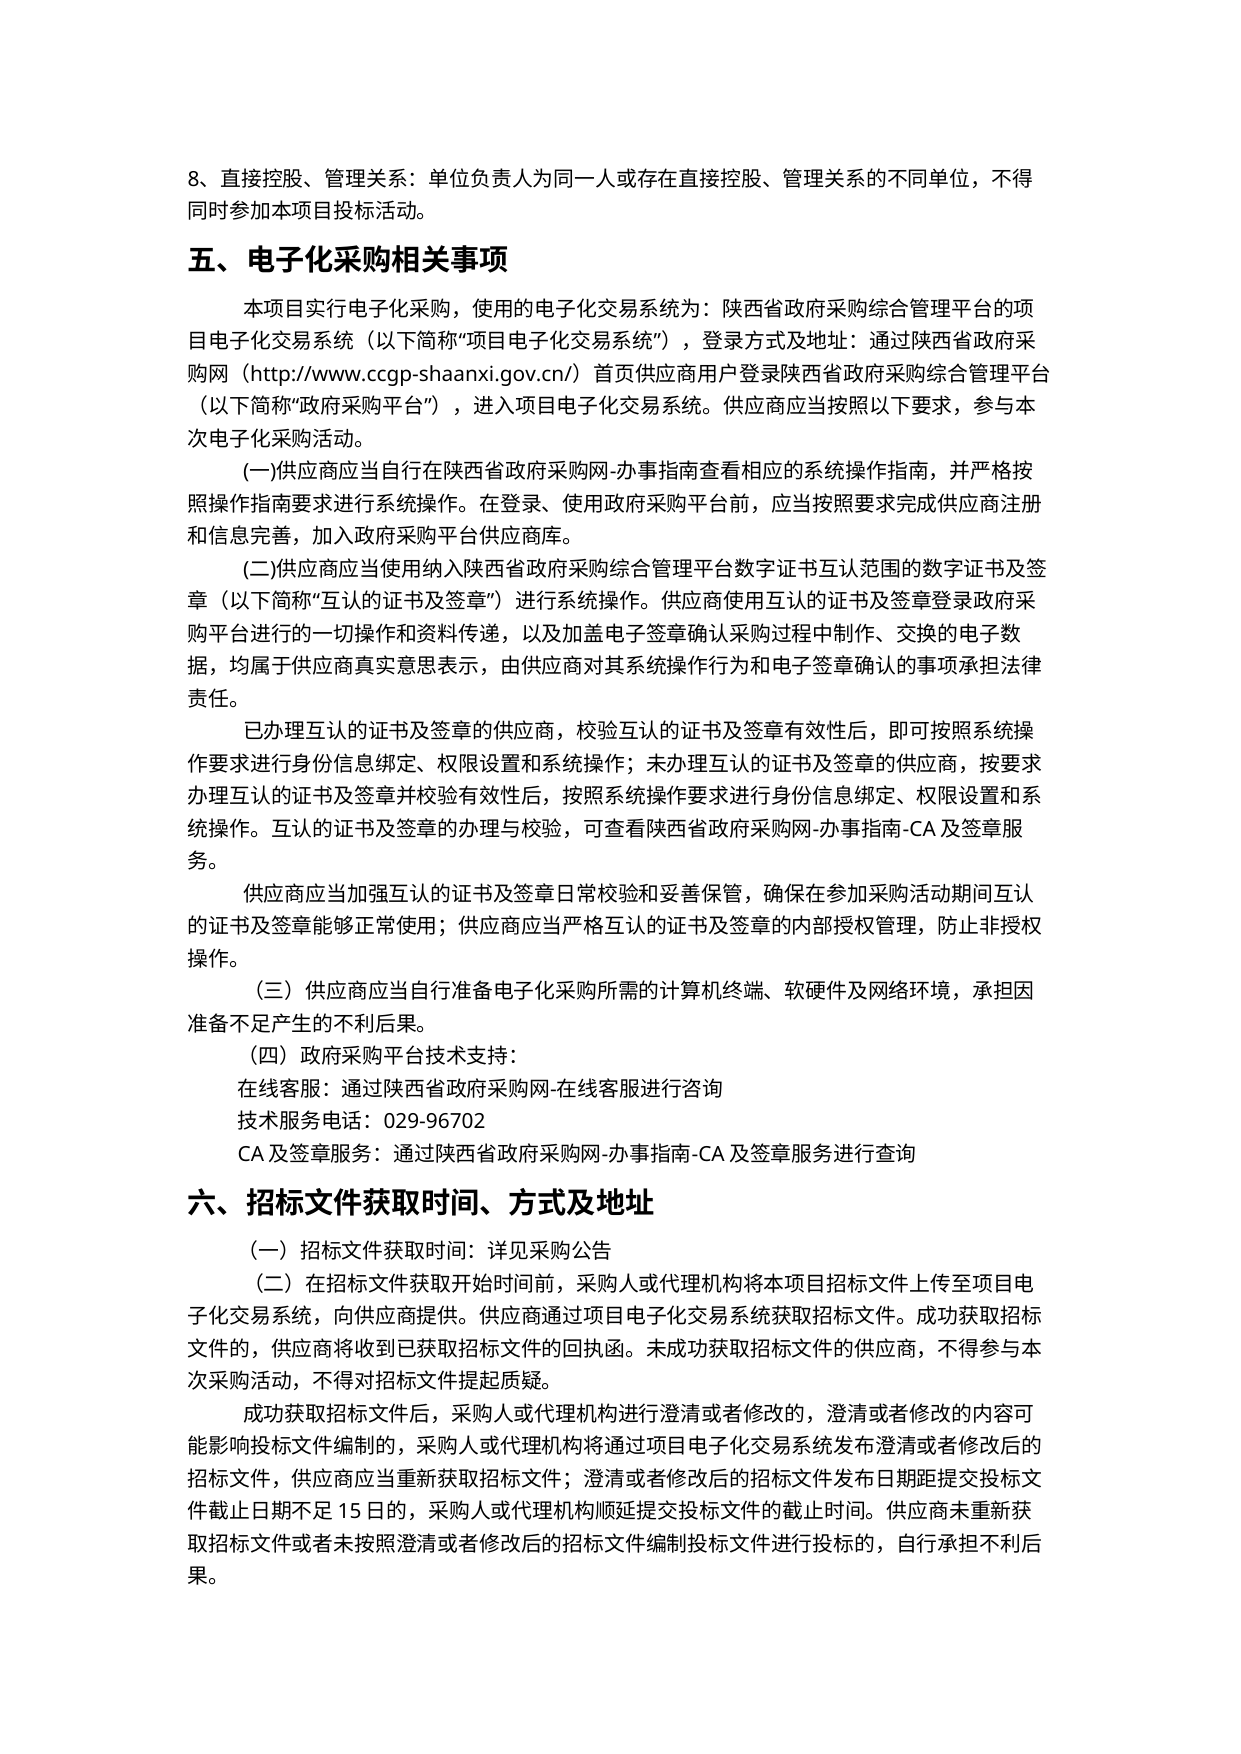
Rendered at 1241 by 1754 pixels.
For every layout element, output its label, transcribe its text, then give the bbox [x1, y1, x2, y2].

text 技术服务电话：029-96702 [187, 1104, 1053, 1137]
text (一)供应商应当自行在陕西省政府采购网-办事指南查看相应的系统操作指南，并严格按照操作指南要求进行系统操作。在登录、使用政府采购平台前，应当按照要求完成供应商注册和信息完善，加入政府采购平台供应商库。 [187, 454, 1053, 552]
text （二）在招标文件获取开始时间前，采购人或代理机构将本项目招标文件上传至项目电子化交易系统，向供应商提供。供应商通过项目电子化交易系统获取招标文件。成功获取招标文件的，供应商将收到已获取招标文件的回执函。未成功获取招标文件的供应商，不得参与本次采购活动，不得对招标文件提起质疑。 [187, 1267, 1053, 1397]
text CA及签章服务：通过陕西省政府采购网-办事指南-CA及签章服务进行查询 [187, 1137, 1053, 1169]
text （四）政府采购平台技术支持： [187, 1039, 1053, 1072]
text 本项目实行电子化采购，使用的电子化交易系统为：陕西省政府采购综合管理平台的项目电子化交易系统（以下简称“项目电子化交易系统”），登录方式及地址：通过陕西省政府采购网（http://www.ccgp-shaanxi.gov.cn/）首页供应商用户登录陕西省政府采购综合管理平台（以下简称“政府采购平台”），进入项目电子化交易系统。供应商应当按照以下要求，参与本次电子化采购活动。 [187, 292, 1053, 454]
text 五、电子化采购相关事项 [187, 227, 1053, 292]
text (二)供应商应当使用纳入陕西省政府采购综合管理平台数字证书互认范围的数字证书及签章（以下简称“互认的证书及签章”）进行系统操作。供应商使用互认的证书及签章登录政府采购平台进行的一切操作和资料传递，以及加盖电子签章确认采购过程中制作、交换的电子数据，均属于供应商真实意思表示，由供应商对其系统操作行为和电子签章确认的事项承担法律责任。 [187, 552, 1053, 714]
text 8、直接控股、管理关系：单位负责人为同一人或存在直接控股、管理关系的不同单位，不得同时参加本项目投标活动。 [187, 162, 1053, 227]
text （一）招标文件获取时间：详见采购公告 [187, 1234, 1053, 1267]
text 已办理互认的证书及签章的供应商，校验互认的证书及签章有效性后，即可按照系统操作要求进行身份信息绑定、权限设置和系统操作；未办理互认的证书及签章的供应商，按要求办理互认的证书及签章并校验有效性后，按照系统操作要求进行身份信息绑定、权限设置和系统操作。互认的证书及签章的办理与校验，可查看陕西省政府采购网-办事指南-CA及签章服务。 [187, 714, 1053, 877]
text 在线客服：通过陕西省政府采购网-在线客服进行咨询 [187, 1072, 1053, 1104]
text 六、招标文件获取时间、方式及地址 [187, 1169, 1053, 1234]
text （三）供应商应当自行准备电子化采购所需的计算机终端、软硬件及网络环境，承担因准备不足产生的不利后果。 [187, 974, 1053, 1039]
text 成功获取招标文件后，采购人或代理机构进行澄清或者修改的，澄清或者修改的内容可能影响投标文件编制的，采购人或代理机构将通过项目电子化交易系统发布澄清或者修改后的招标文件，供应商应当重新获取招标文件；澄清或者修改后的招标文件发布日期距提交投标文件截止日期不足15日的，采购人或代理机构顺延提交投标文件的截止时间。供应商未重新获取招标文件或者未按照澄清或者修改后的招标文件编制投标文件进行投标的，自行承担不利后果。 [187, 1397, 1053, 1592]
text 供应商应当加强互认的证书及签章日常校验和妥善保管，确保在参加采购活动期间互认的证书及签章能够正常使用；供应商应当严格互认的证书及签章的内部授权管理，防止非授权操作。 [187, 877, 1053, 974]
